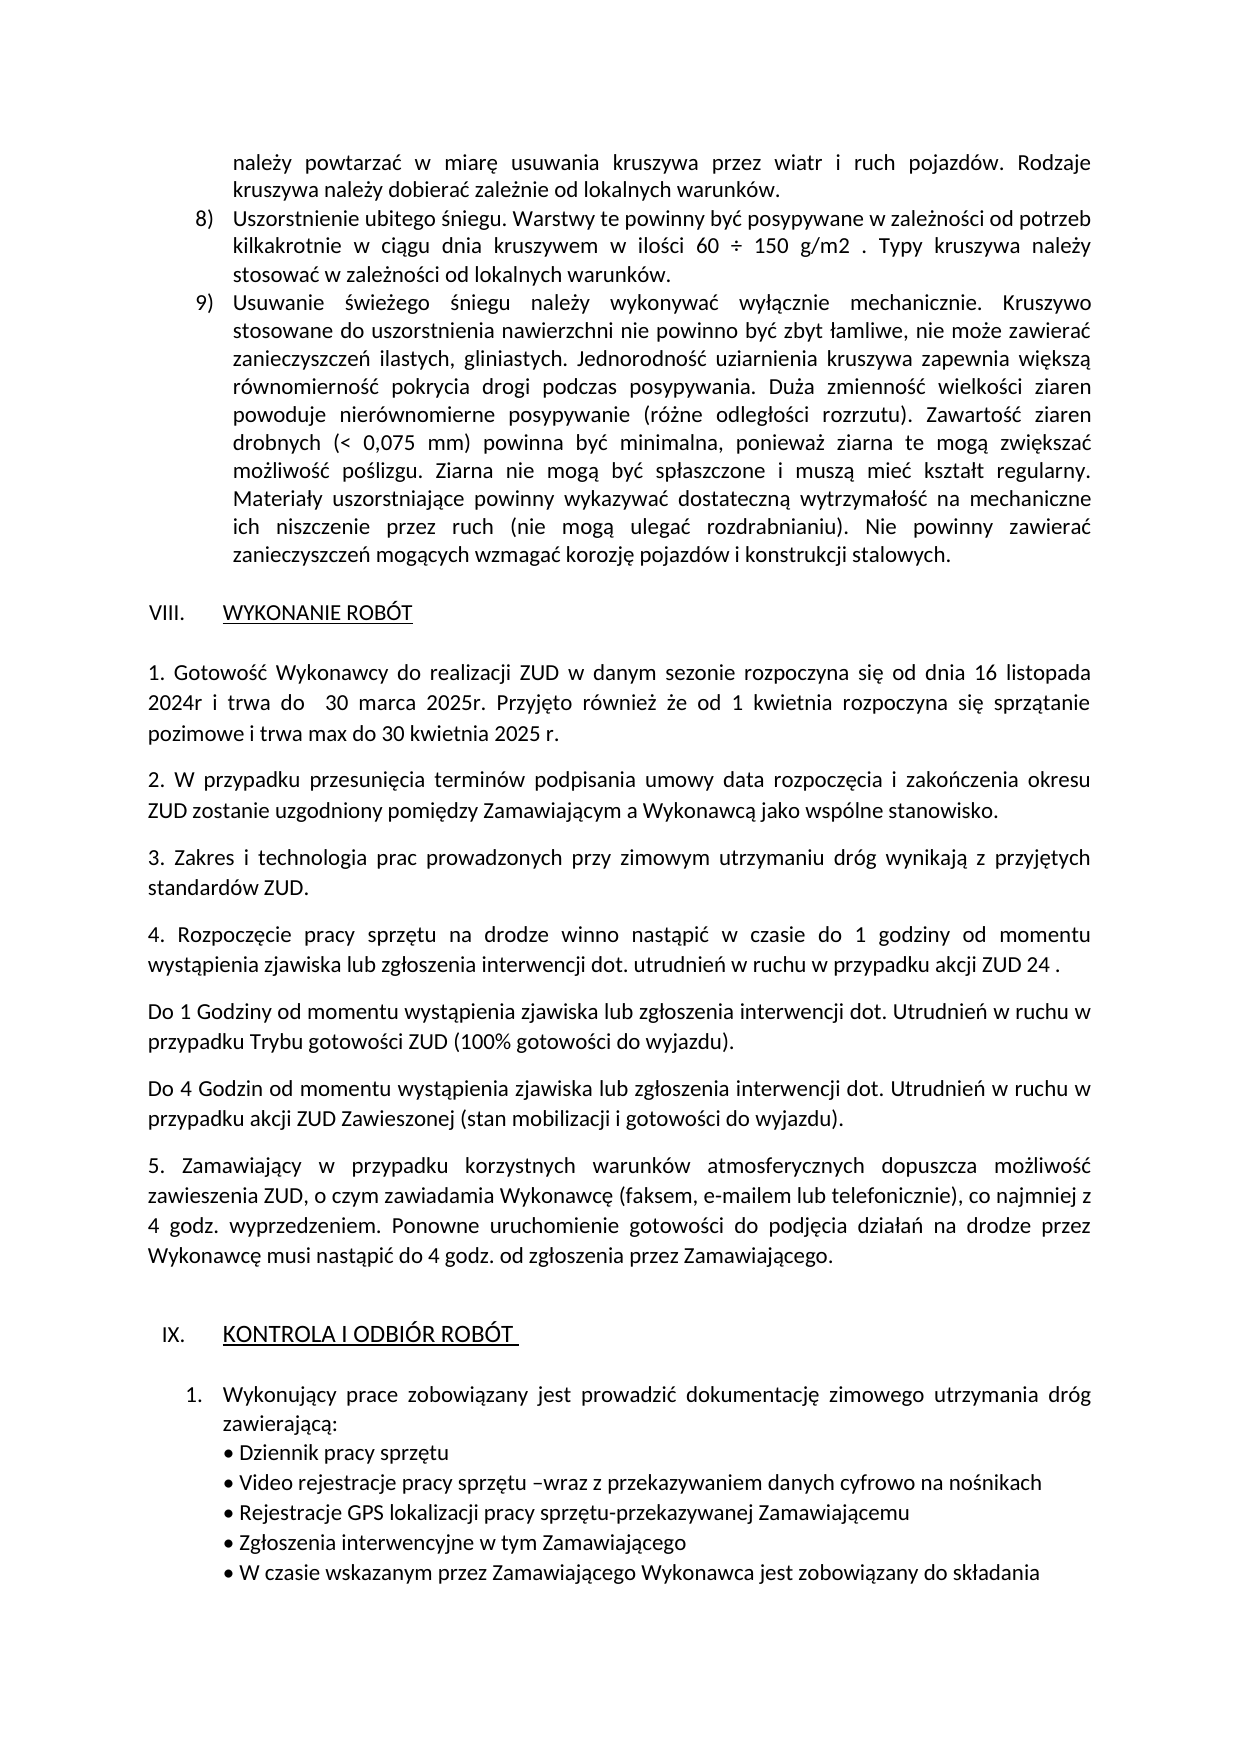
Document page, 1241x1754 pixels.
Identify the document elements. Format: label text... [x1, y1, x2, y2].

text • Video rejestracje pracy sprzętu –wraz z przekazywaniem danych cyfrowo na nośnikach [223, 1468, 1093, 1496]
text 1. Gotowość Wykonawcy do realizacji ZUD w danym sezonie rozpoczyna się od dnia 16 listopada 2024r i trwa do 30 marca 2025r. Przyjęto również że od 1 kwietnia rozpoczyna się sprzątanie pozimowe i trwa max do 30 kwietnia 2025 r. [148, 658, 1093, 747]
text Do 4 Godzin od momentu wystąpienia zjawiska lub zgłoszenia interwencji dot. Utrudnień w ruchu w przypadku akcji ZUD Zawieszonej (stan mobilizacji i gotowości do wyjazdu). [148, 1074, 1093, 1132]
text 5. Zamawiający w przypadku korzystnych warunków atmosferycznych dopuszcza możliwość zawieszenia ZUD, o czym zawiadamia Wykonawcę (faksem, e-mailem lub telefonicznie), co najmniej z 4 godz. wyprzedzeniem. Ponowne uruchomienie gotowości do podjęcia działań na drodze przez Wykonawcę musi nastąpić do 4 godz. od zgłoszenia przez Zamawiającego. [148, 1151, 1093, 1269]
text • W czasie wskazanym przez Zamawiającego Wykonawca jest zobowiązany do składania [223, 1558, 1093, 1586]
text 3. Zakres i technologia prac prowadzonych przy zimowym utrzymaniu dróg wynikają z przyjętych standardów ZUD. [148, 843, 1093, 901]
text 4. Rozpoczęcie pracy sprzętu na drodze winno nastąpić w czasie do 1 godziny od momentu wystąpienia zjawiska lub zgłoszenia interwencji dot. utrudnień w ruchu w przypadku akcji ZUD 24 . [148, 920, 1093, 978]
text • Dziennik pracy sprzętu [223, 1438, 1093, 1467]
text 2. W przypadku przesunięcia terminów podpisania umowy data rozpoczęcia i zakończenia okresu ZUD zostanie uzgodniony pomiędzy Zamawiającym a Wykonawcą jako wspólne stanowisko. [148, 766, 1093, 824]
text Do 1 Godziny od momentu wystąpienia zjawiska lub zgłoszenia interwencji dot. Utrudnień w ruchu w przypadku Trybu gotowości ZUD (100% gotowości do wyjazdu). [148, 997, 1093, 1055]
text • Rejestracje GPS lokalizacji pracy sprzętu-przekazywanej Zamawiającemu [223, 1498, 1093, 1526]
list Uszorstnienie ubitego śniegu. Warstwy te powinny być posypywane w zależności od potrzeb kilkakrotnie w ciągu dnia kruszywem w ilości 60 ÷ 150 g/m2 . Typy kruszywa należy stosować w zależności od lokalnych warunków. [195, 204, 1093, 288]
text • Zgłoszenia interwencyjne w tym Zamawiającego [223, 1528, 1093, 1556]
list Wykonujący prace zobowiązany jest prowadzić dokumentację zimowego utrzymania dróg zawierającą: [185, 1381, 1093, 1437]
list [195, 148, 1093, 204]
list KONTROLA I ODBIÓR ROBÓT [185, 1318, 1093, 1349]
list Usuwanie świeżego śniegu należy wykonywać wyłącznie mechanicznie. Kruszywo stosowane do uszorstnienia nawierzchni nie powinno być zbyt łamliwe, nie może zawierać zanieczyszczeń ilastych, gliniastych. Jednorodność uziarnienia kruszywa zapewnia większą równomierność pokrycia drogi podczas posypywania. Duża zmienność wielkości ziaren powoduje nierównomierne posypywanie (różne odległości rozrzutu). Zawartość ziaren drobnych (< 0,075 mm) powinna być minimalna, ponieważ ziarna te mogą zwiększać możliwość poślizgu. Ziarna nie mogą być spłaszczone i muszą mieć kształt regularny. Materiały uszorstniające powinny wykazywać dostateczną wytrzymałość na mechaniczne ich niszczenie przez ruch (nie mogą ulegać rozdrabnianiu). Nie powinny zawierać zanieczyszczeń mogących wzmagać korozję pojazdów i konstrukcji stalowych. [195, 288, 1093, 568]
list WYKONANIE ROBÓT [185, 598, 1093, 626]
